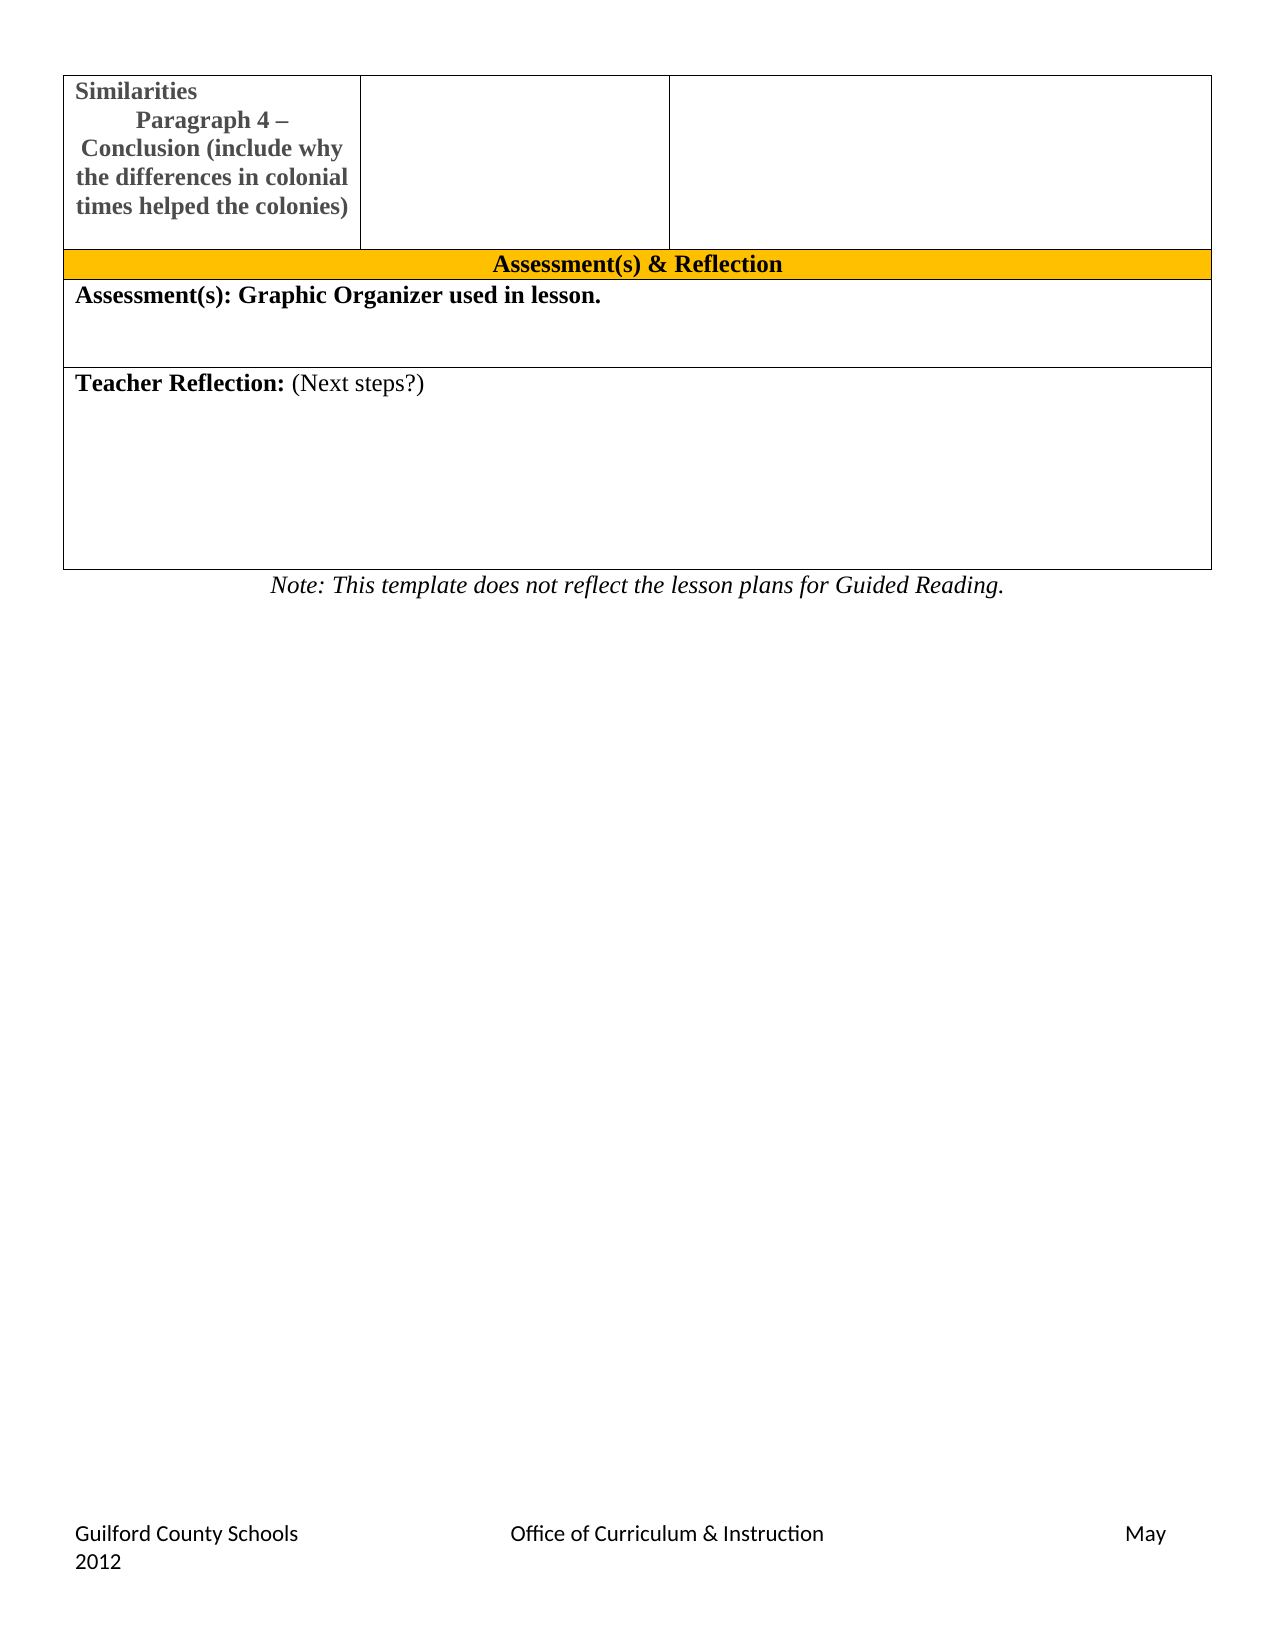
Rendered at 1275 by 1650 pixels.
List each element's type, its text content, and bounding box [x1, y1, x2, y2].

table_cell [64, 76, 360, 248]
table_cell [670, 76, 1211, 248]
table_cell Assessment(s): Graphic Organizer used in lesson. [64, 280, 1211, 367]
table_cell Assessment(s) & Reflection [64, 250, 1211, 279]
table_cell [361, 76, 669, 248]
text Note: This template does not reflect the lesson plans for Guided Reading. [75, 570, 1200, 599]
table_cell Teacher Reflection: (Next steps?) [64, 368, 1211, 569]
